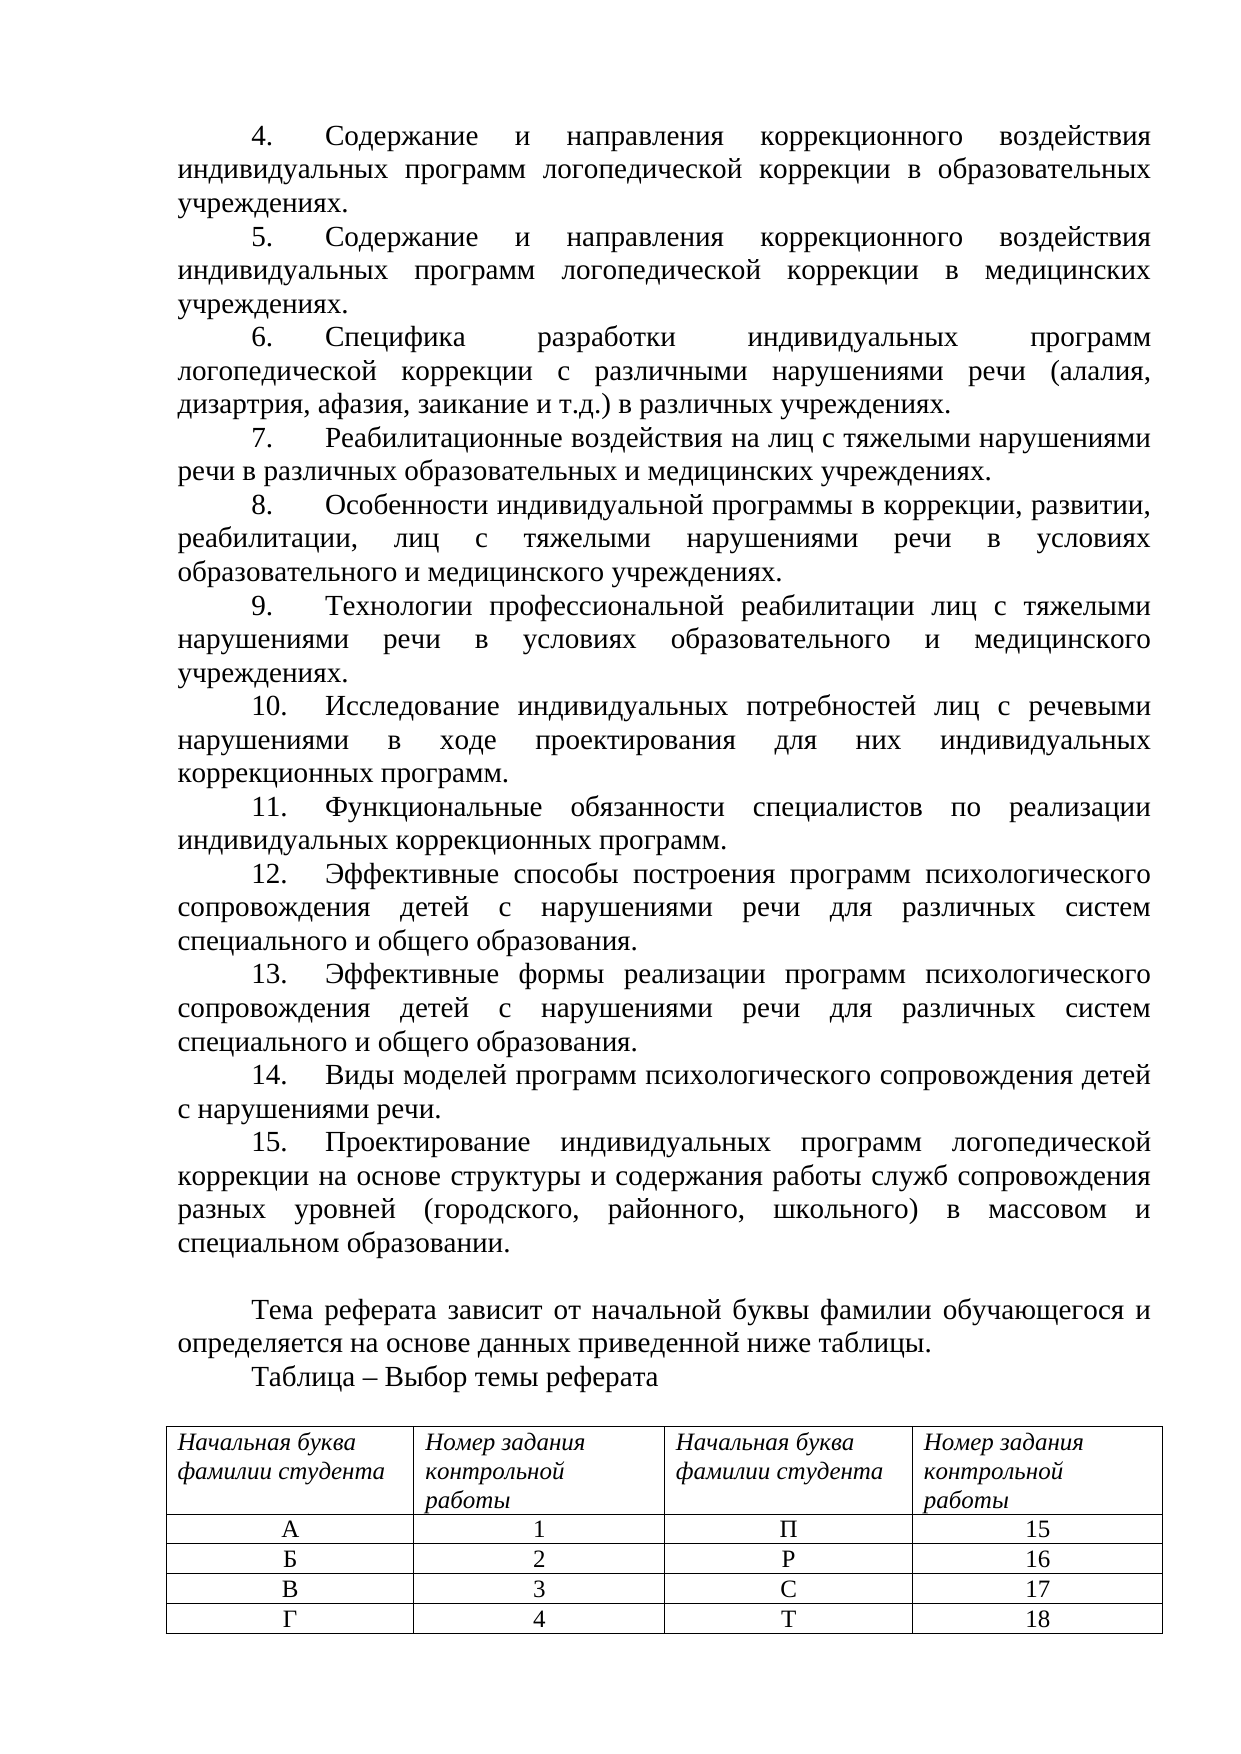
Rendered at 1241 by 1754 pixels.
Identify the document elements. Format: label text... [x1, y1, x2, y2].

text 8. Особенности индивидуальной программы в коррекции, развитии, реабилитации, лиц с тяжелыми нарушениями речи в условиях образовательного и медицинского учреждениях. [177, 487, 1152, 588]
text 11. Функциональные обязанности специалистов по реализации индивидуальных коррекционных программ. [177, 789, 1152, 856]
text 13. Эффективные формы реализации программ психологического сопровождения детей с нарушениями речи для различных систем специального и общего образования. [177, 957, 1152, 1057]
text 10. Исследование индивидуальных потребностей лиц с речевыми нарушениями в ходе проектирования для них индивидуальных коррекционных программ. [177, 688, 1152, 789]
text Тема реферата зависит от начальной буквы фамилии обучающегося и определяется на основе данных приведенной ниже таблицы. [177, 1292, 1152, 1359]
text 14. Виды моделей программ психологического сопровождения детей с нарушениями речи. [177, 1057, 1152, 1124]
text 7. Реабилитационные воздействия на лиц с тяжелыми нарушениями речи в различных образовательных и медицинских учреждениях. [177, 420, 1152, 487]
text Таблица – Выбор темы реферата [177, 1359, 1152, 1393]
text 5. Содержание и направления коррекционного воздействия индивидуальных программ логопедической коррекции в медицинских учреждениях. [177, 219, 1152, 319]
text 6. Специфика разработки индивидуальных программ логопедической коррекции с различными нарушениями речи (алалия, дизартрия, афазия, заикание и т.д.) в различных учреждениях. [177, 319, 1152, 420]
text 12. Эффективные способы построения программ психологического сопровождения детей с нарушениями речи для различных систем специального и общего образования. [177, 856, 1152, 957]
text 15. Проектирование индивидуальных программ логопедической коррекции на основе структуры и содержания работы служб сопровождения разных уровней (городского, районного, школьного) в массовом и специальном образовании. [177, 1124, 1152, 1258]
text 9. Технологии профессиональной реабилитации лиц с тяжелыми нарушениями речи в условиях образовательного и медицинского учреждениях. [177, 588, 1152, 688]
text 4. Содержание и направления коррекционного воздействия индивидуальных программ логопедической коррекции в образовательных учреждениях. [177, 118, 1152, 219]
